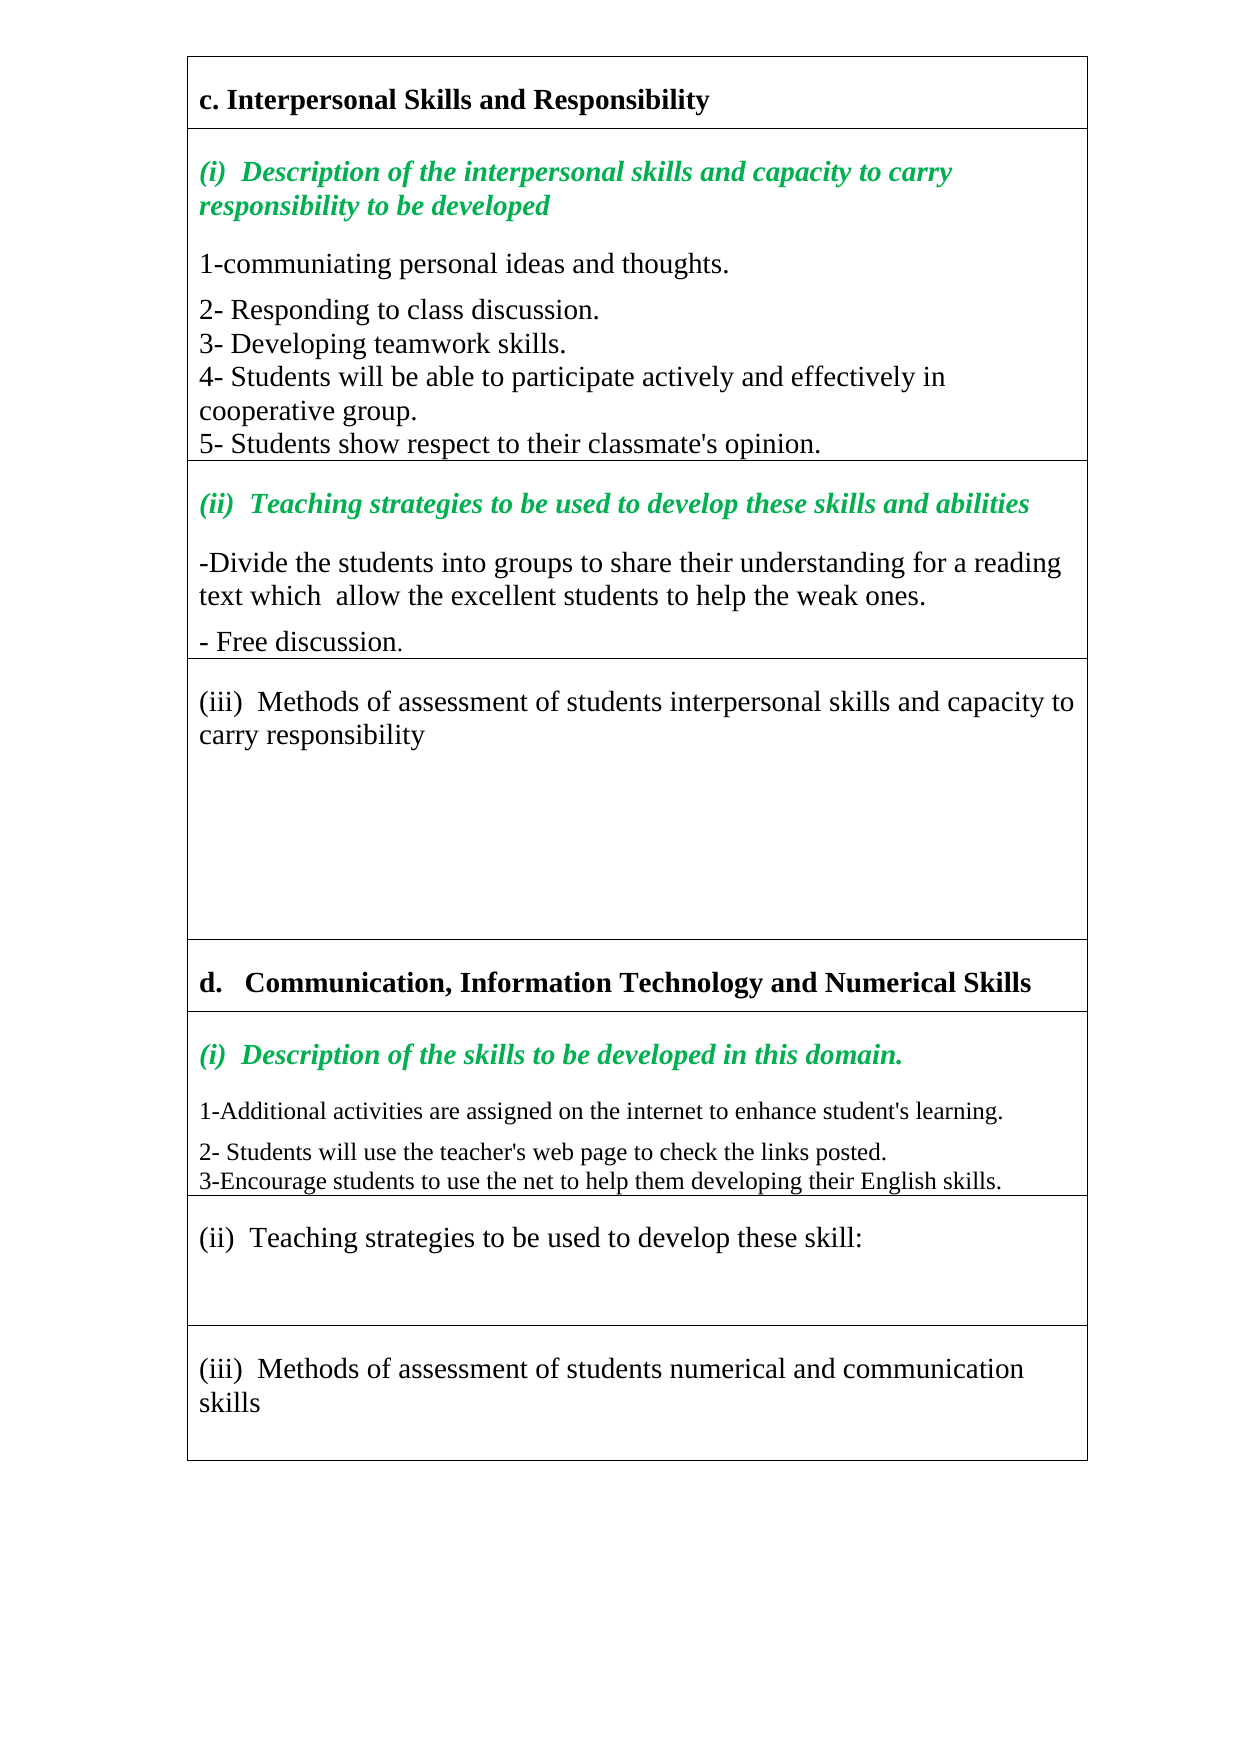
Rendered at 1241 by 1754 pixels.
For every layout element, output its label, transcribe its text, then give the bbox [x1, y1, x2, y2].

table_cell (ii) Teaching strategies to be used to develop these skills and abilities -Divide the students into groups to share their understanding for a reading text which allow the excellent students to help the weak ones. - Free discussion. [188, 461, 1087, 658]
table_cell (i) Description of the skills to be developed in this domain. 1-Additional activities are assigned on the internet to enhance student's learning. 2- Students will use the teacher's web page to check the links posted. 3-Encourage students to use the net to help them developing their English skills. [188, 1012, 1087, 1194]
table_cell (iii) Methods of assessment of students numerical and communication skills [188, 1326, 1087, 1459]
table_cell (i) Description of the interpersonal skills and capacity to carry responsibility to be developed 1-communiating personal ideas and thoughts. 2- Responding to class discussion. 3- Developing teamwork skills. 4- Students will be able to participate actively and effectively in cooperative group. 5- Students show respect to their classmate's opinion. [188, 129, 1087, 460]
table_header c. Interpersonal Skills and Responsibility [188, 57, 1087, 128]
table_cell d. Communication, Information Technology and Numerical Skills [188, 940, 1087, 1011]
table_cell (iii) Methods of assessment of students interpersonal skills and capacity to carry responsibility [188, 659, 1087, 939]
table_cell (ii) Teaching strategies to be used to develop these skill: [188, 1196, 1087, 1325]
